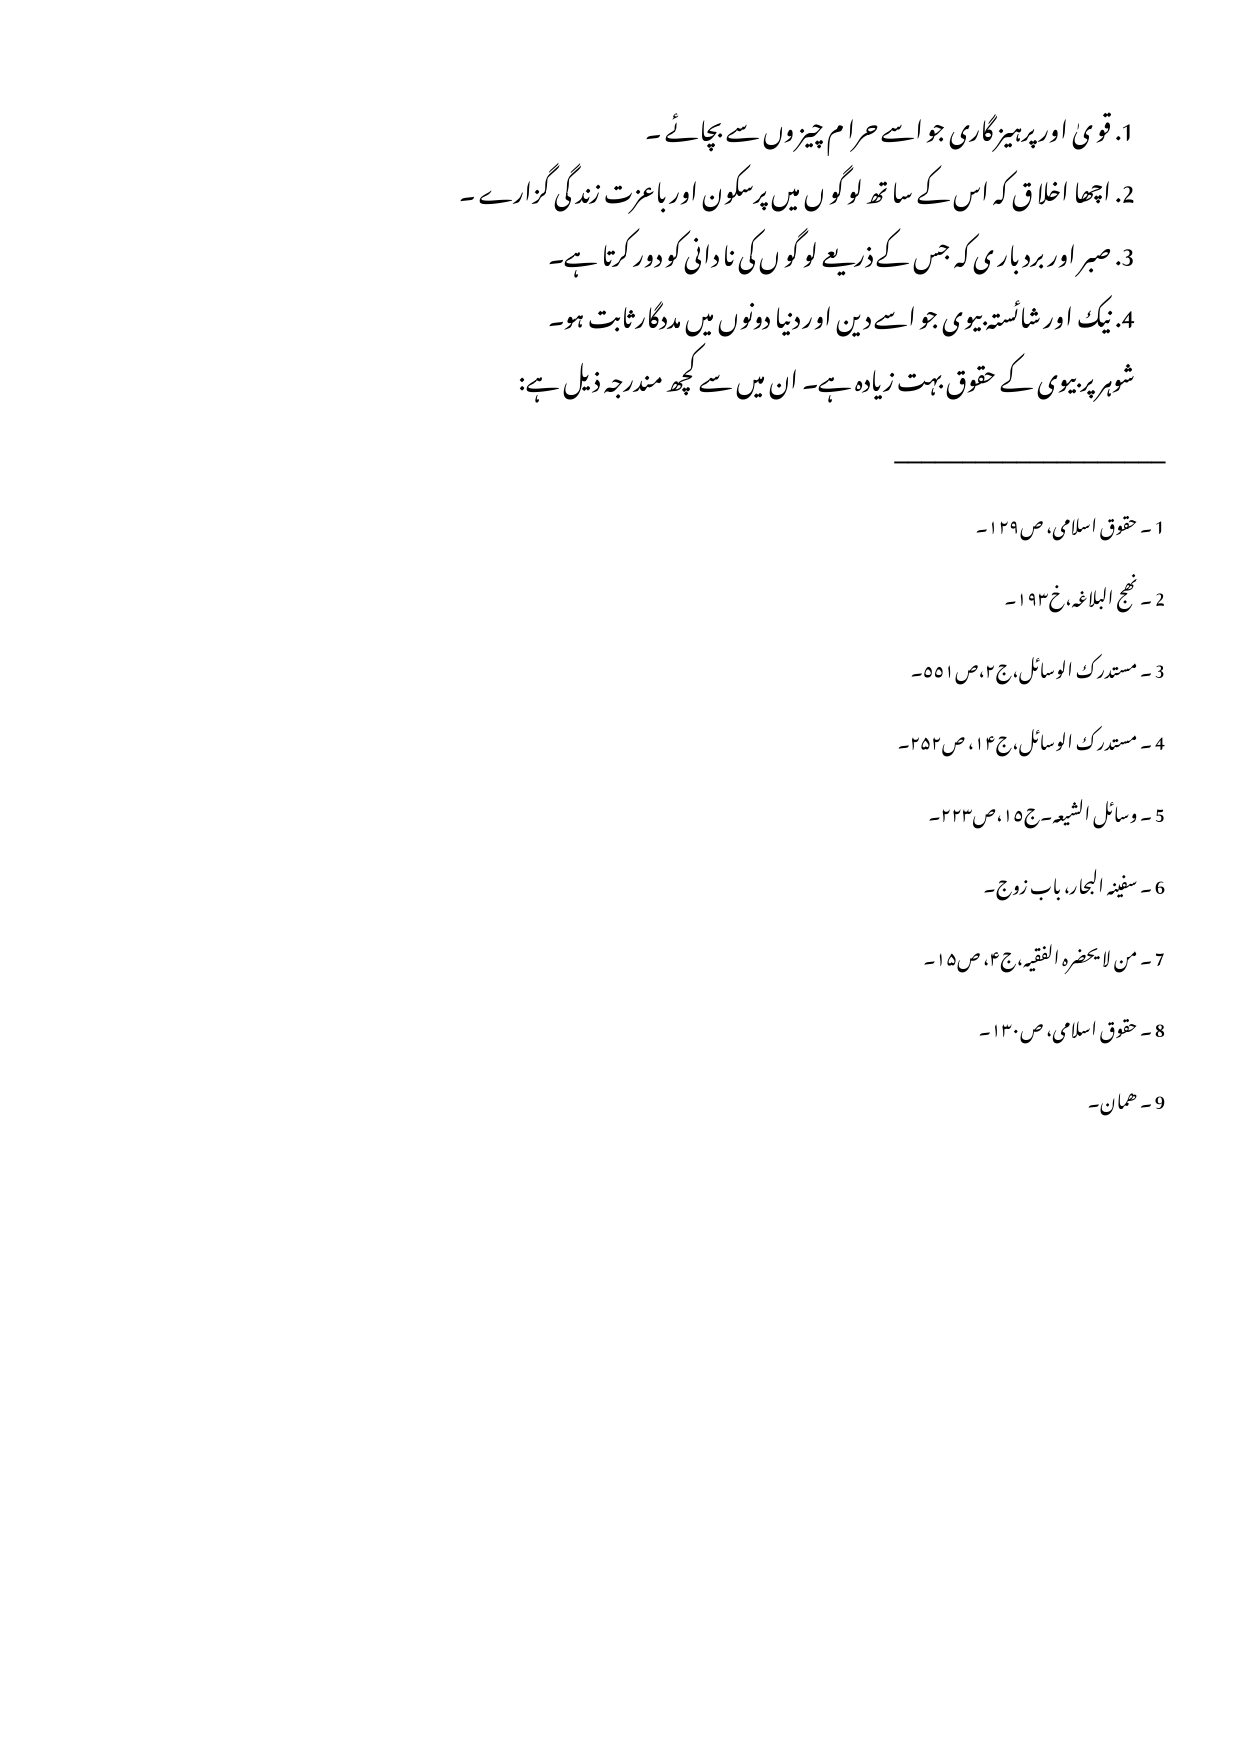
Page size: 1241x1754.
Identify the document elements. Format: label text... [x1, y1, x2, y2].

text شوہر پر بیوی کے حقوق بہت زیادہ ہے۔ ان میں سے کچھ مندرجہ ذیل ہے: [75, 344, 1165, 406]
text ____________________ [75, 406, 1165, 474]
text 5 ۔ وسائل الشیعہ۔ج١٥،ص٢٢٣۔ [75, 786, 1165, 833]
text 3 ۔ مستدرک الوسائل،ج٢،ص٥٥١۔ [75, 643, 1165, 689]
text 2 ۔ نھج البلاغہ،خ١٩٣۔ [75, 571, 1165, 618]
text 1 ۔ حقوق اسلامی، ص۱۲۹۔ [75, 499, 1165, 546]
text 9 ۔ ھمان۔ [75, 1074, 1165, 1121]
text 7 ۔ من لا یحضرہ الفقیہ،ج۴، ص۱۵۔ [75, 930, 1165, 977]
text 3. صبر اور برد بار ی کہ جس کے ذریعے لو گو ں کی نا دانی کو دور کرتا ہے۔ [75, 219, 1165, 281]
text 1. قو یٰ اور پرہیز گاری جو اسے حرا م چیز وں سے بچائے ۔ [75, 94, 1165, 156]
text 4. نیک اور شائستہ بیوی جو اسے دین اور دنیا دونوں میں مددگار ثابت ہو۔ [75, 281, 1165, 344]
text 2. اچھا اخلا ق کہ اس کے سا تھ لو گو ں میں پرسکون اور باعزت زند گی گزارے ۔ [75, 156, 1165, 219]
text 8 ۔ حقوق اسلامی، ص۱۳۰۔ [75, 1002, 1165, 1049]
text 4 ۔ مستدرک الوسائل،ج۱۴، ص۲۵۲۔ [75, 714, 1165, 761]
text 6 ۔ سفینہ البحار، باب زوج۔ [75, 858, 1165, 905]
